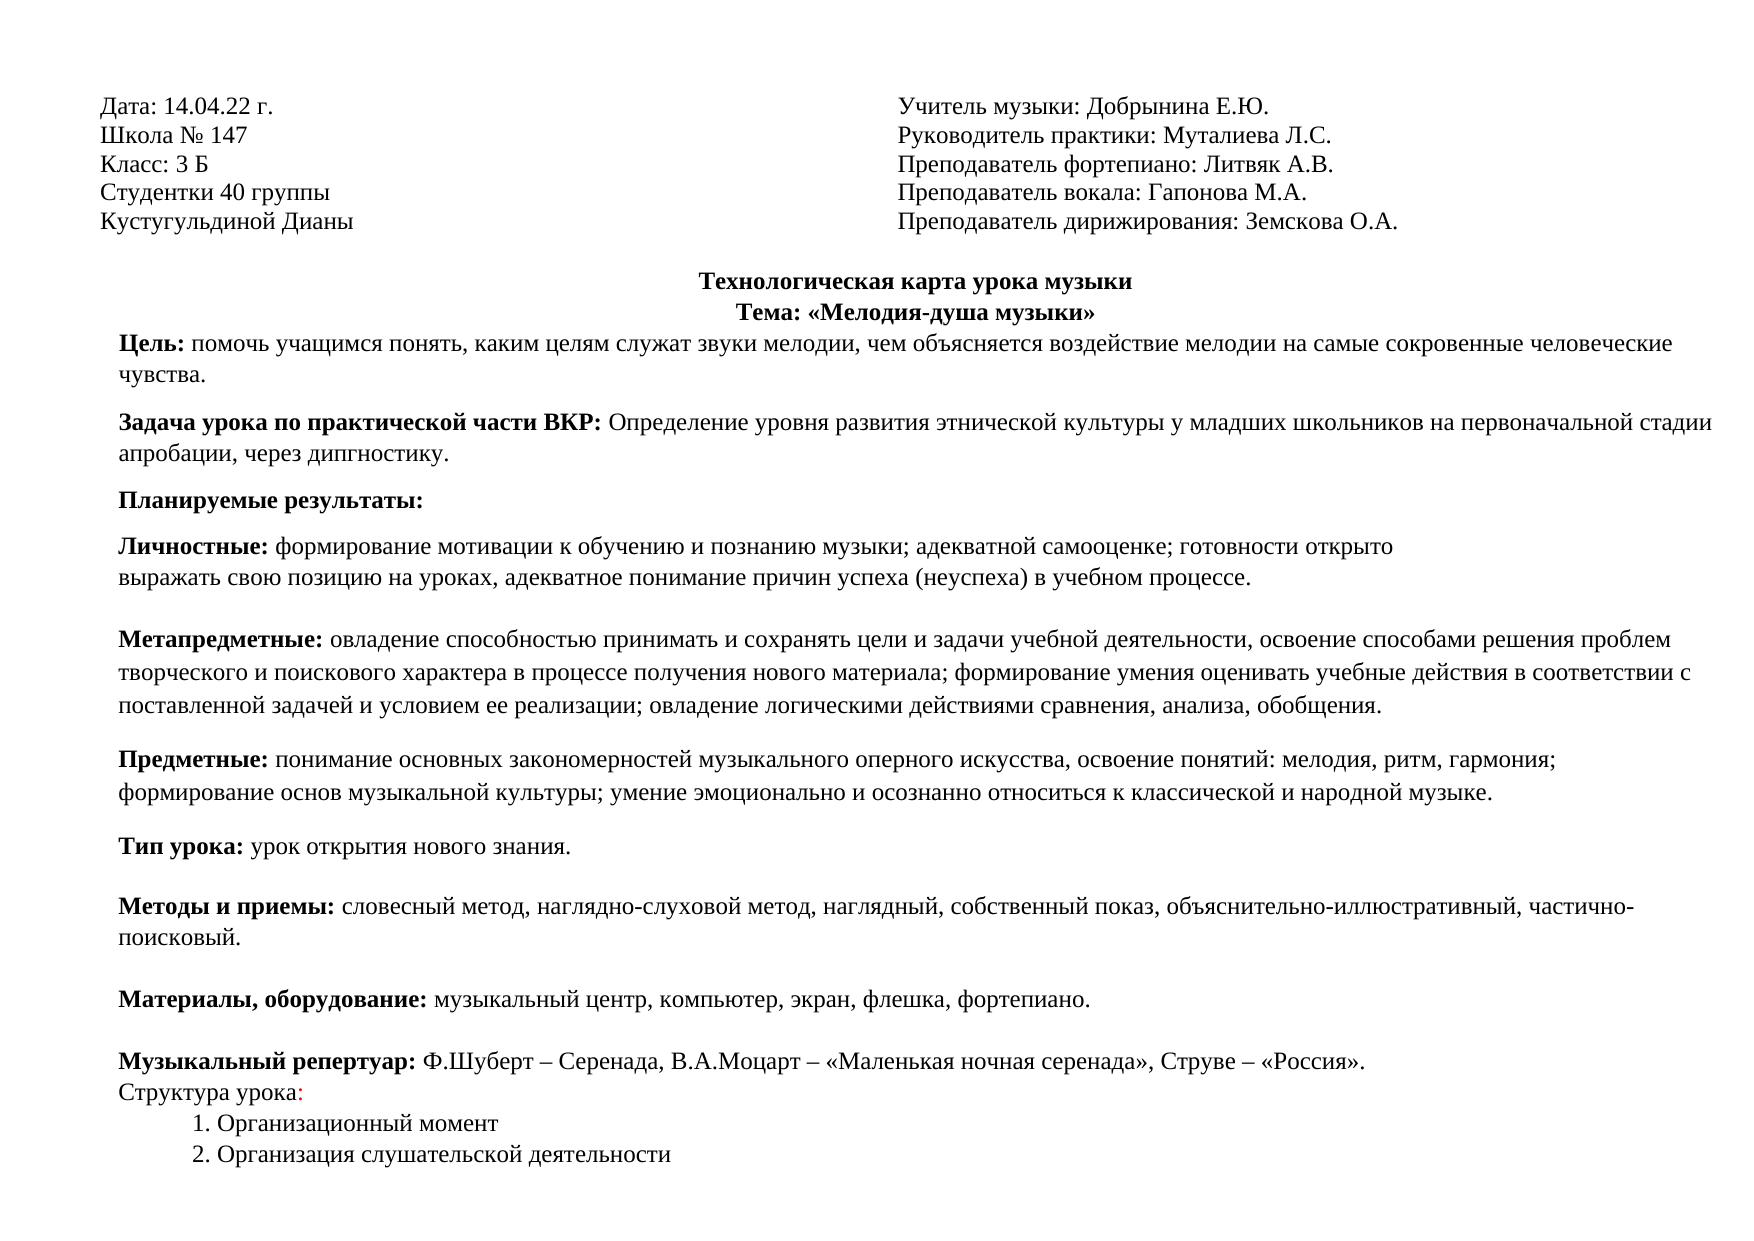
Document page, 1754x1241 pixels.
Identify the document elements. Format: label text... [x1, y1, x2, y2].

table_cell Преподаватель дирижирования: Земскова О.А. [886, 206, 1724, 235]
text Технологическая карта урока музыки [118, 266, 1713, 295]
table_cell Класс: 3 Б [89, 149, 886, 177]
table_cell Школа № 147 [89, 120, 886, 149]
text Тип урока: урок открытия нового знания. [118, 831, 1713, 860]
text Тема: «Мелодия-душа музыки» [118, 297, 1713, 326]
text Метапредметные: овладение способностью принимать и сохранять цели и задачи учебной деятельности, освоение способами решения проблем творческого и поискового характера в процессе получения нового материала; формирование умения оценивать учебные действия в соответствии с поставленной задачей и условием ее реализации; овладение логическими действиями сравнения, анализа, обобщения. [118, 624, 1713, 719]
text Структура урока: [118, 1077, 1713, 1106]
table_cell Преподаватель фортепиано: Литвяк А.В. [886, 149, 1724, 177]
table_header Дата: 14.04.22 г. [89, 91, 886, 120]
table_cell Студентки 40 группы [89, 178, 886, 206]
table_cell Преподаватель вокала: Гапонова М.А. [886, 178, 1724, 206]
text 2. Организация слушательской деятельности [192, 1139, 1713, 1168]
text выражать свою позицию на уроках, адекватное понимание причин успеха (неуспеха) в учебном процессе. [118, 562, 1713, 591]
text Предметные: понимание основных закономерностей музыкального оперного искусства, освоение понятий: мелодия, ритм, гармония; формирование основ музыкальной культуры; умение эмоционально и осознанно относиться к классической и народной музыке. [118, 744, 1713, 806]
text 1. Организационный момент [192, 1108, 1713, 1137]
text Методы и приемы: словесный метод, наглядно-слуховой метод, наглядный, собственный показ, объяснительно-иллюстративный, частично-поисковый. [118, 891, 1713, 951]
text Личностные: формирование мотивации к обучению и познанию музыки; адекватной самооценке; готовности открыто [118, 531, 1713, 560]
table_header Учитель музыки: Добрынина Е.Ю. [886, 91, 1724, 120]
text Цель: помочь учащимся понять, каким целям служат звуки мелодии, чем объясняется воздействие мелодии на самые сокровенные человеческие чувства. [44, 328, 1713, 388]
text Музыкальный репертуар: Ф.Шуберт – Серенада, В.А.Моцарт – «Маленькая ночная серенада», Струве – «Россия». [118, 1046, 1713, 1075]
table_cell Руководитель практики: Муталиева Л.С. [886, 120, 1724, 149]
text Планируемые результаты: [118, 486, 1713, 514]
text Задача урока по практической части ВКР: Определение уровня развития этнической культуры у младших школьников на первоначальной стадии апробации, через дипгностику. [44, 407, 1713, 467]
table_cell Кустугульдиной Дианы [89, 206, 886, 235]
text Материалы, оборудование: музыкальный центр, компьютер, экран, флешка, фортепиано. [118, 984, 1713, 1013]
